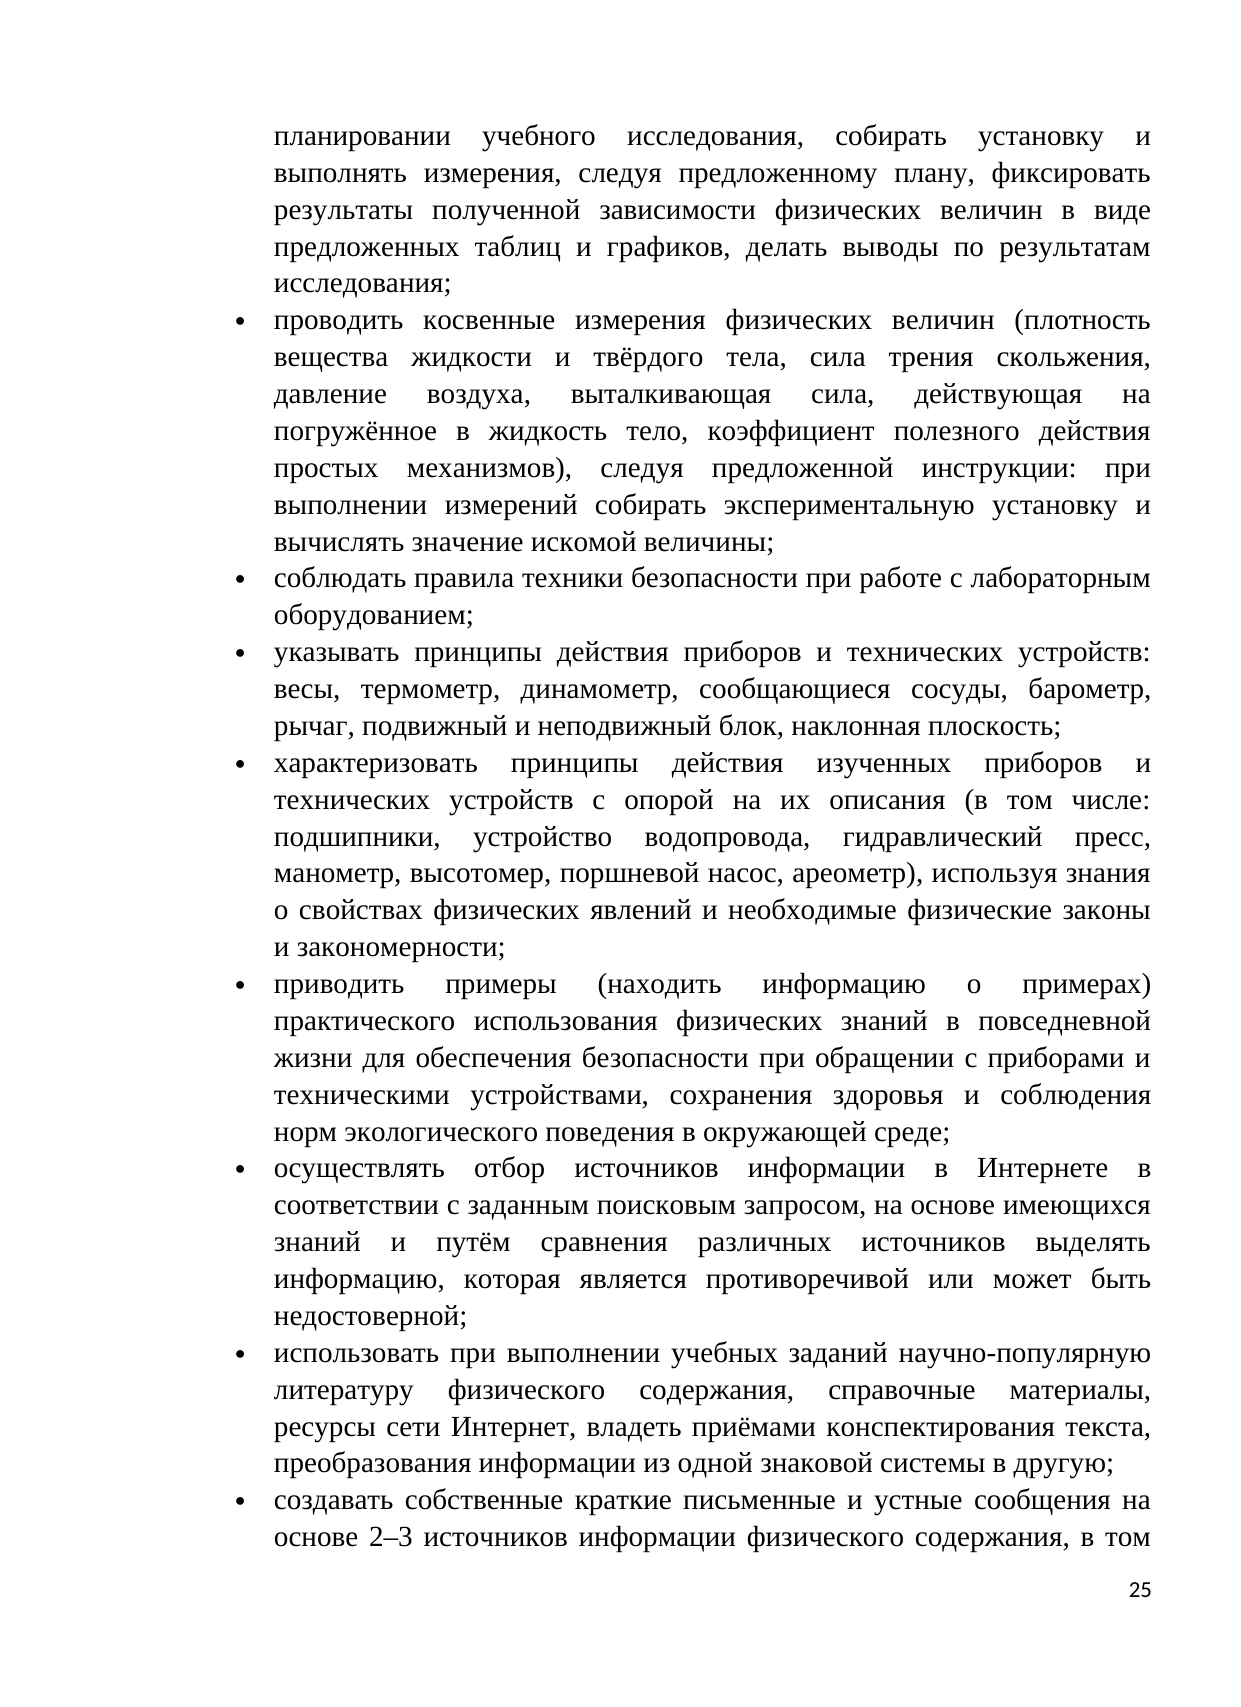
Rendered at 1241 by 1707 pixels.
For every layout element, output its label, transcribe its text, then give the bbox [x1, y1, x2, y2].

list характеризовать принципы действия изученных приборов и технических устройств с опорой на их описания (в том числе: подшипники, устройство водопровода, гидравлический пресс, манометр, высотомер, поршневой насос, ареометр), используя знания о свойствах физических явлений и необходимые физические законы и закономерности; [236, 745, 1152, 963]
list использовать при выполнении учебных заданий научно-популярную литературу физического содержания, справочные материалы, ресурсы сети Интернет, владеть приёмами конспектирования текста, преобразования информации из одной знаковой системы в другую; [236, 1335, 1152, 1479]
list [236, 1482, 1152, 1553]
list соблюдать правила техники безопасности при работе с лабораторным оборудованием; [236, 561, 1152, 631]
list осуществлять отбор источников информации в Интернете в соответствии с заданным поисковым запросом, на основе имеющихся знаний и путём сравнения различных источников выделять информацию, которая является противоречивой или может быть недостоверной; [236, 1151, 1152, 1332]
list проводить косвенные измерения физических величин (плотность вещества жидкости и твёрдого тела, сила трения скольжения, давление воздуха, выталкивающая сила, действующая на погружённое в жидкость тело, коэффициент полезного действия простых механизмов), следуя предложенной инструкции: при выполнении измерений собирать экспериментальную установку и вычислять значение искомой величины; [236, 302, 1152, 557]
list указывать принципы действия приборов и технических устройств: весы, термометр, динамометр, сообщающиеся сосуды, барометр, рычаг, подвижный и неподвижный блок, наклонная плоскость; [236, 634, 1152, 742]
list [236, 118, 1152, 299]
list приводить примеры (находить информацию о примерах) практического использования физических знаний в повседневной жизни для обеспечения безопасности при обращении с приборами и техническими устройствами, сохранения здоровья и соблюдения норм экологического поведения в окружающей среде; [236, 966, 1152, 1147]
